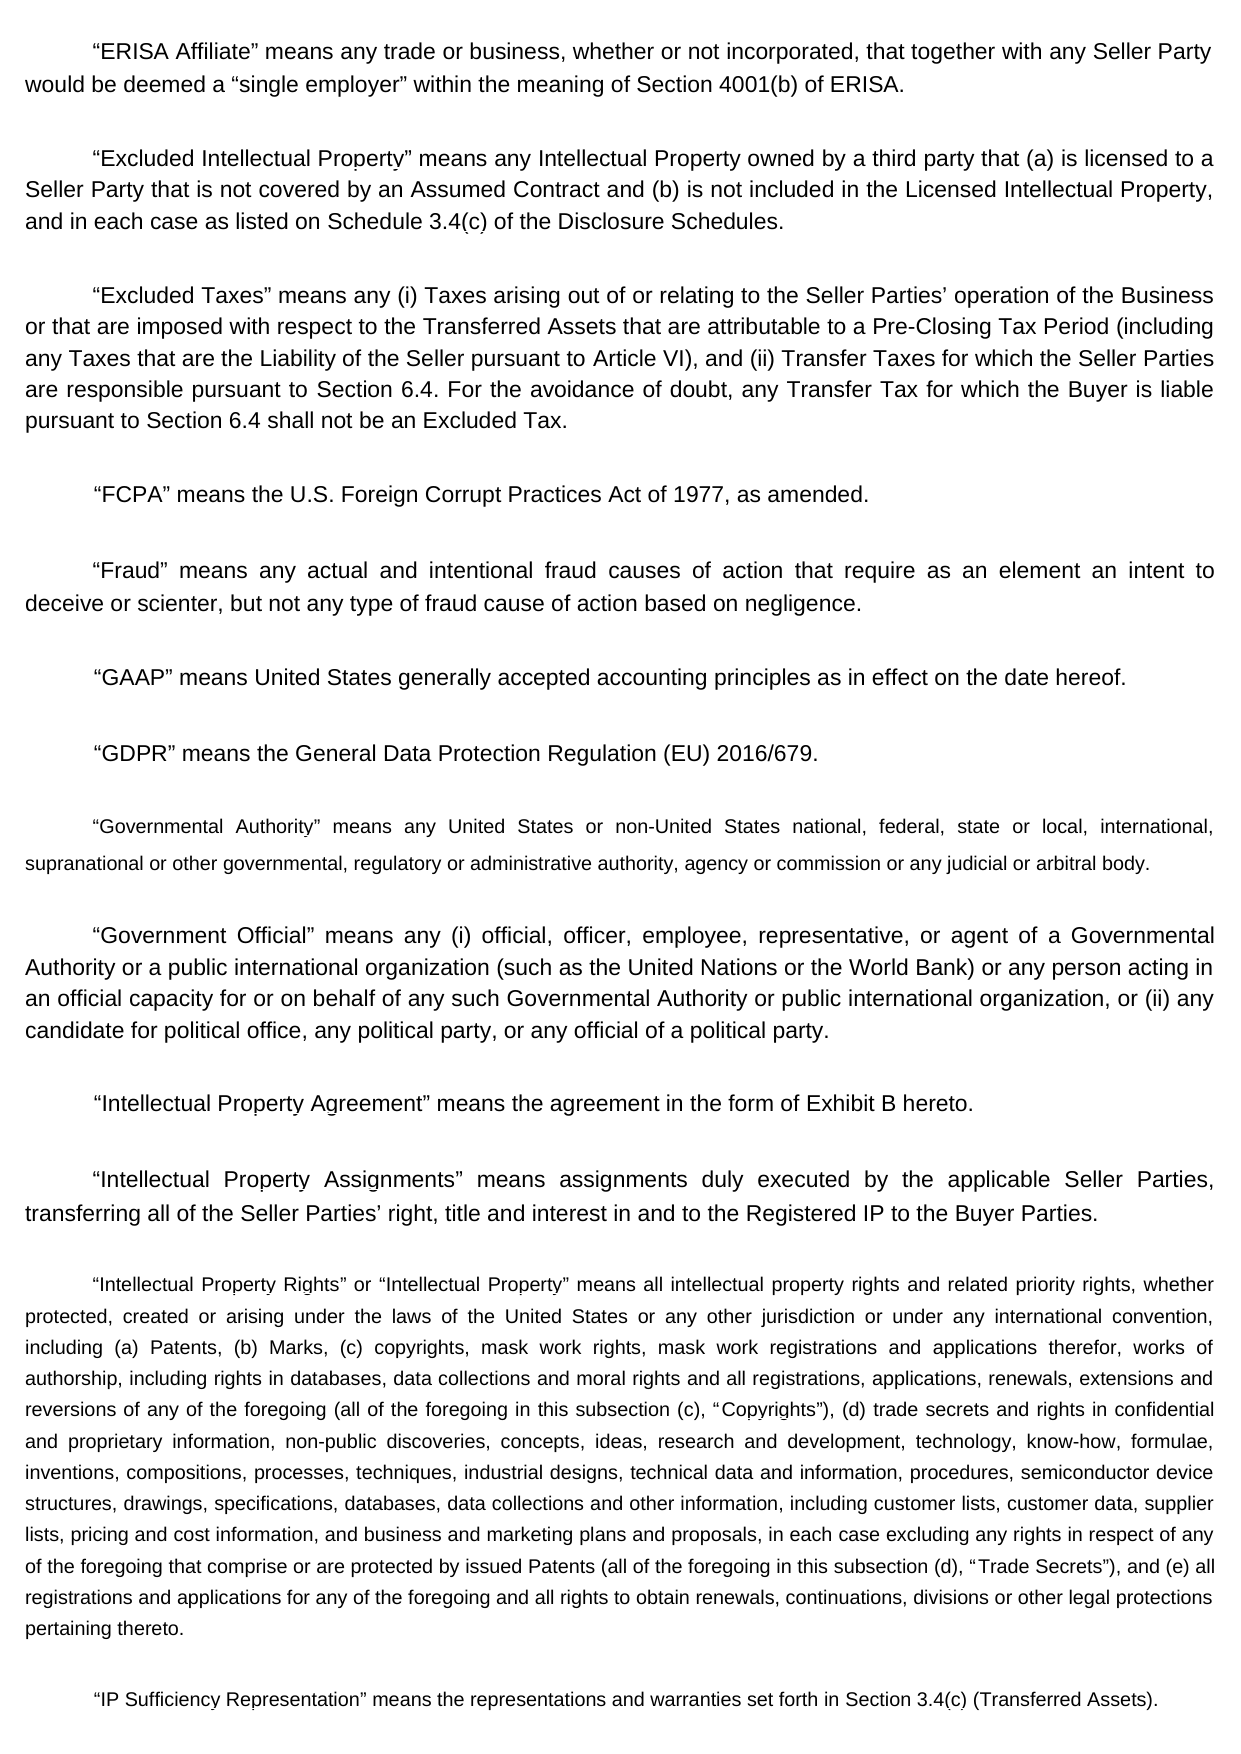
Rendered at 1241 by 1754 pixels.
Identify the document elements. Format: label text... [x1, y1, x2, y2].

text “GDPR” means the General Data Protection Regulation (EU) 2016/679. [94, 739, 1215, 766]
text “FCPA” means the U.S. Foreign Corrupt Practices Act of 1977, as amended. [94, 481, 1215, 507]
text “Intellectual Property Assignments” means assignments duly executed by the applicable Seller Parties, transferring all of the Seller Parties’ right, title and interest in and to the Registered IP to the Buyer Parties. [25, 1166, 1215, 1226]
text “Government Official” means any (i) official, officer, employee, representative, or agent of a Governmental Authority or a public international organization (such as the United Nations or the World Bank) or any person acting in an official capacity for or on behalf of any such Governmental Authority or public international organization, or (ii) any candidate for political office, any political party, or any official of a political party. [25, 922, 1215, 1043]
text “Fraud” means any actual and intentional fraud causes of action that require as an element an intent to deceive or scienter, but not any type of fraud cause of action based on negligence. [25, 557, 1215, 616]
text “Intellectual Property Rights” or “Intellectual Property” means all intellectual property rights and related priority rights, whether protected, created or arising under the laws of the United States or any other jurisdiction or under any international convention, including (a) Patents, (b) Marks, (c) copyrights, mask work rights, mask work registrations and applications therefor, works of authorship, including rights in databases, data collections and moral rights and all registrations, applications, renewals, extensions and reversions of any of the foregoing (all of the foregoing in this subsection (c), “Copyrights”), (d) trade secrets and rights in confidential and proprietary information, non-public discoveries, concepts, ideas, research and development, technology, know-how, formulae, inventions, compositions, processes, techniques, industrial designs, technical data and information, procedures, semiconductor device structures, drawings, specifications, databases, data collections and other information, including customer lists, customer data, supplier lists, pricing and cost information, and business and marketing plans and proposals, in each case excluding any rights in respect of any of the foregoing that comprise or are protected by issued Patents (all of the foregoing in this subsection (d), “Trade Secrets”), and (e) all registrations and applications for any of the foregoing and all rights to obtain renewals, continuations, divisions or other legal protections pertaining thereto. [25, 1273, 1215, 1640]
text “GAAP” means United States generally accepted accounting principles as in effect on the date hereof. [94, 663, 1215, 690]
text “Governmental Authority” means any United States or non-United States national, federal, state or local, international, supranational or other governmental, regulatory or administrative authority, agency or commission or any judicial or arbitral body. [25, 815, 1215, 874]
text “ERISA Affiliate” means any trade or business, whether or not incorporated, that together with any Seller Party would be deemed a “single employer” within the meaning of Section 4001(b) of ERISA. [25, 38, 1213, 97]
text “IP Sufficiency Representation” means the representations and warranties set forth in Section 3.4(c) (Transferred Assets). [94, 1688, 1215, 1711]
text “Excluded Intellectual Property” means any Intellectual Property owned by a third party that (a) is licensed to a Seller Party that is not covered by an Assumed Contract and (b) is not included in the Licensed Intellectual Property, and in each case as listed on Schedule 3.4(c) of the Disclosure Schedules. [25, 144, 1215, 234]
text “Excluded Taxes” means any (i) Taxes arising out of or relating to the Seller Parties’ operation of the Business or that are imposed with respect to the Transferred Assets that are attributable to a Pre-Closing Tax Period (including any Taxes that are the Liability of the Seller pursuant to Article VI), and (ii) Transfer Taxes for which the Seller Parties are responsible pursuant to Section 6.4. For the avoidance of doubt, any Transfer Tax for which the Buyer is liable pursuant to Section 6.4 shall not be an Excluded Tax. [25, 282, 1215, 433]
text “Intellectual Property Agreement” means the agreement in the form of Exhibit B hereto. [94, 1090, 1215, 1117]
